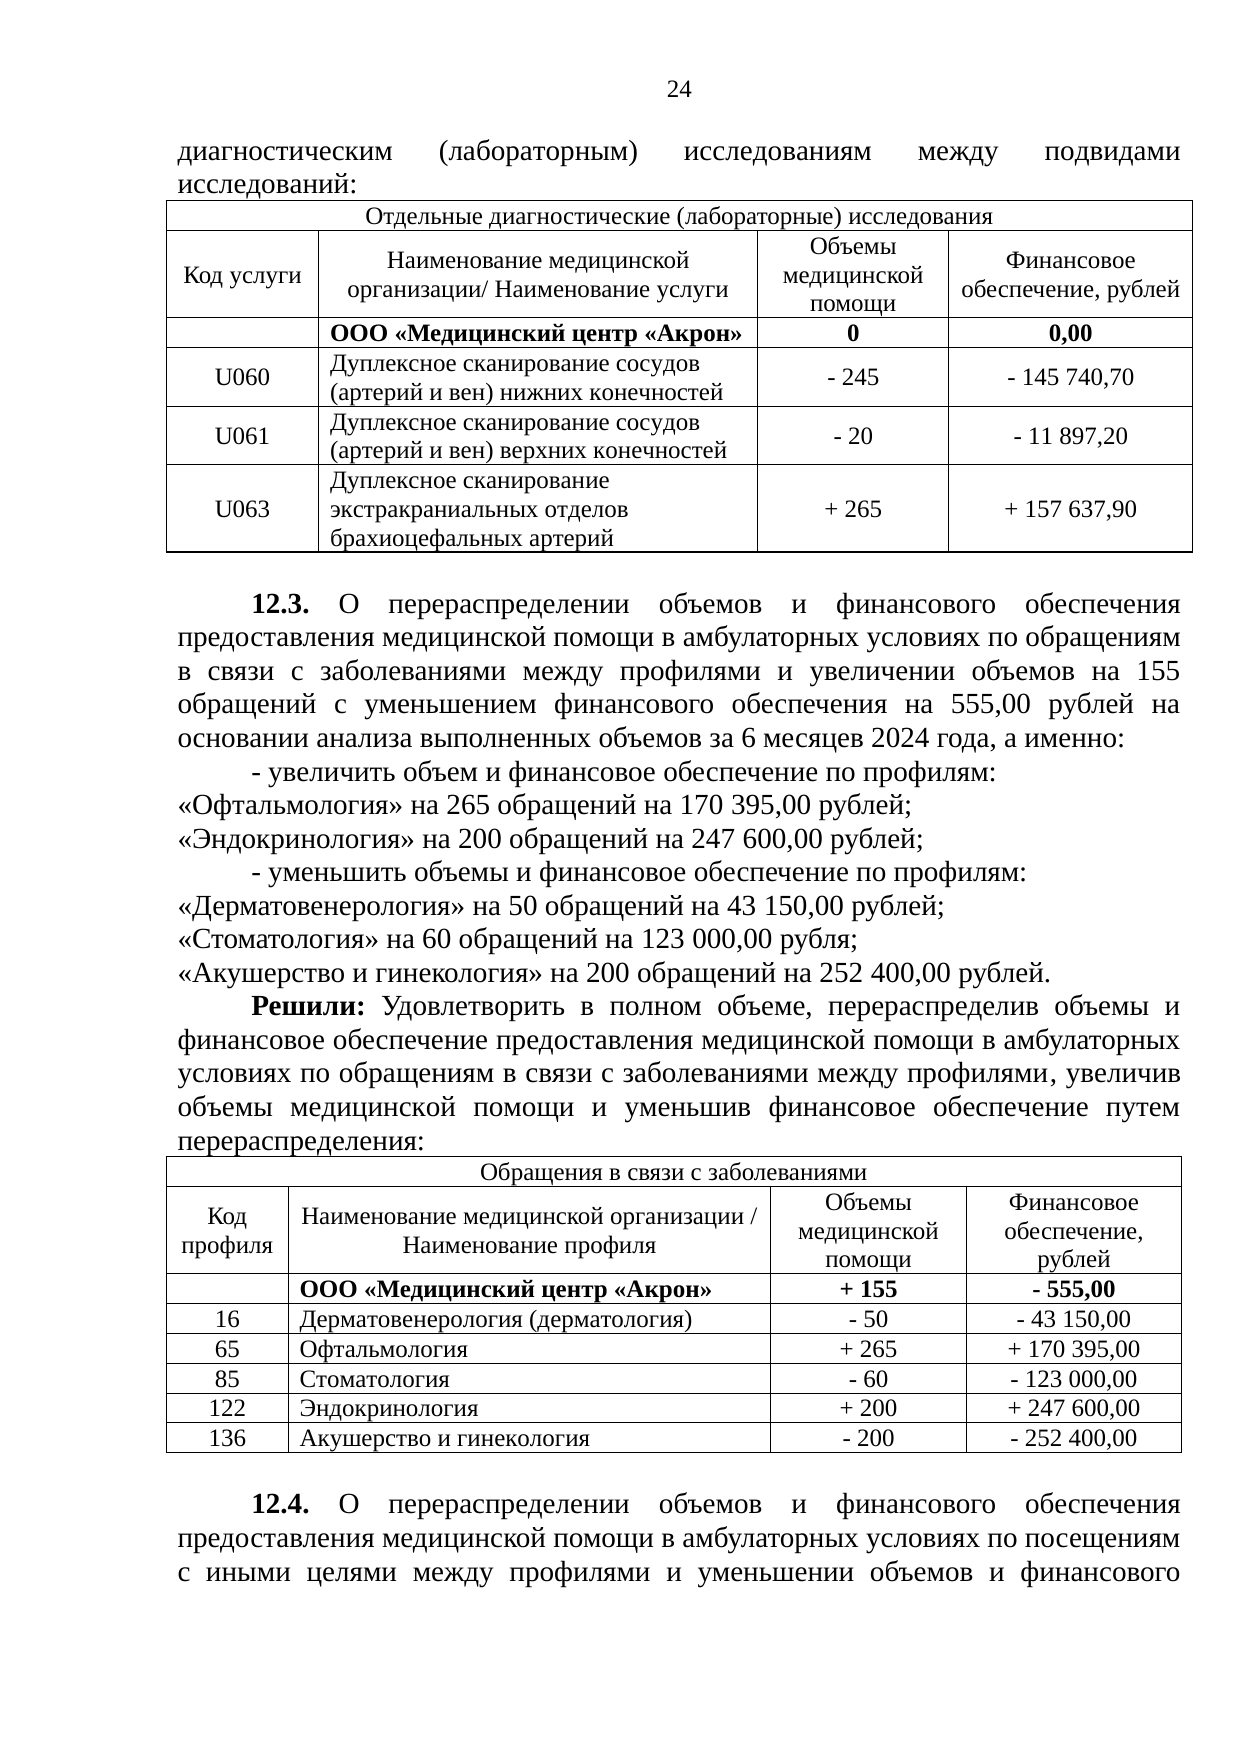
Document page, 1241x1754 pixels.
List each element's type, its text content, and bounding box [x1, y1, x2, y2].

table_cell Дуплексное сканирование сосудов (артерий и вен) нижних конечностей [319, 348, 757, 406]
table_cell - 60 [771, 1364, 966, 1392]
table_cell U063 [167, 465, 318, 551]
table_cell Дуплексное сканирование сосудов (артерий и вен) верхних конечностей [319, 407, 757, 464]
text «Эндокринология» на 200 обращений на 247 600,00 рублей; [177, 821, 1181, 854]
text «Офтальмология» на 265 обращений на 170 395,00 рублей; [177, 787, 1181, 821]
table_cell + 200 [771, 1394, 966, 1422]
table_cell [167, 318, 318, 347]
table_cell Финансовое обеспечение, рублей [967, 1187, 1181, 1273]
table_cell + 265 [771, 1334, 966, 1363]
table_cell Стоматология [289, 1364, 770, 1392]
text «Акушерство и гинекология» на 200 обращений на 252 400,00 рублей. [177, 955, 1181, 988]
table_cell 136 [167, 1423, 288, 1452]
table_cell - 245 [758, 348, 948, 406]
table_cell - 20 [758, 407, 948, 464]
text «Стоматология» на 60 обращений на 123 000,00 рубля; [177, 921, 1181, 955]
text - уменьшить объемы и финансовое обеспечение по профилям: [177, 854, 1181, 888]
table_cell 0,00 [949, 318, 1192, 347]
table_header Обращения в связи с заболеваниями [167, 1157, 1181, 1186]
text - увеличить объем и финансовое обеспечение по профилям: [177, 754, 1181, 787]
table_cell Акушерство и гинекология [289, 1423, 770, 1452]
table_cell - 43 150,00 [967, 1304, 1181, 1333]
table_cell 0 [758, 318, 948, 347]
table_cell U061 [167, 407, 318, 464]
table_cell - 123 000,00 [967, 1364, 1181, 1392]
table_cell 85 [167, 1364, 288, 1392]
text 12.3. О перераспределении объемов и финансового обеспечения предоставления медицинской помощи в амбулаторных условиях по обращениям в связи с заболеваниями между профилями и увеличении объемов на 155 обращений с уменьшением финансового обеспечения на 555,00 рублей на основании анализа выполненных объемов за 6 месяцев 2024 года, а именно: [177, 586, 1181, 754]
table_cell 122 [167, 1394, 288, 1422]
table_cell - 50 [771, 1304, 966, 1333]
table_cell Наименование медицинской организации / Наименование профиля [289, 1187, 770, 1273]
text Решили: Удовлетворить в полном объеме, перераспределив объемы и финансовое обеспечение предоставления медицинской помощи в амбулаторных условиях по обращениям в связи с заболеваниями между профилями, увеличив объемы медицинской помощи и уменьшив финансовое обеспечение путем перераспределения: [177, 988, 1181, 1156]
table_cell ООО «Медицинский центр «Акрон» [289, 1274, 770, 1303]
table_cell - 145 740,70 [949, 348, 1192, 406]
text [177, 133, 1181, 200]
table_cell + 155 [771, 1274, 966, 1303]
table_cell Дерматовенерология (дерматология) [289, 1304, 770, 1333]
table_cell Код профиля [167, 1187, 288, 1273]
table_cell Офтальмология [289, 1334, 770, 1363]
table_cell 16 [167, 1304, 288, 1333]
table_cell Объемы медицинской помощи [771, 1187, 966, 1273]
table_cell U060 [167, 348, 318, 406]
table_cell Объемы медицинской помощи [758, 231, 948, 317]
table_cell [167, 1274, 288, 1303]
table_cell Эндокринология [289, 1394, 770, 1422]
table_cell + 265 [758, 465, 948, 551]
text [177, 1487, 1181, 1587]
table_cell ООО «Медицинский центр «Акрон» [319, 318, 757, 347]
table_cell - 200 [771, 1423, 966, 1452]
table_cell Дуплексное сканирование экстракраниальных отделов брахиоцефальных артерий [319, 465, 757, 551]
table_cell Код услуги [167, 231, 318, 317]
table_cell Финансовое обеспечение, рублей [949, 231, 1192, 317]
table_cell + 157 637,90 [949, 465, 1192, 551]
table_cell - 11 897,20 [949, 407, 1192, 464]
table_header Отдельные диагностические (лабораторные) исследования [167, 201, 1192, 230]
table_cell - 252 400,00 [967, 1423, 1181, 1452]
table_cell - 555,00 [967, 1274, 1181, 1303]
text «Дерматовенерология» на 50 обращений на 43 150,00 рублей; [177, 888, 1181, 921]
table_cell + 247 600,00 [967, 1394, 1181, 1422]
table_cell 65 [167, 1334, 288, 1363]
table_cell + 170 395,00 [967, 1334, 1181, 1363]
table_cell Наименование медицинской организации/ Наименование услуги [319, 231, 757, 317]
